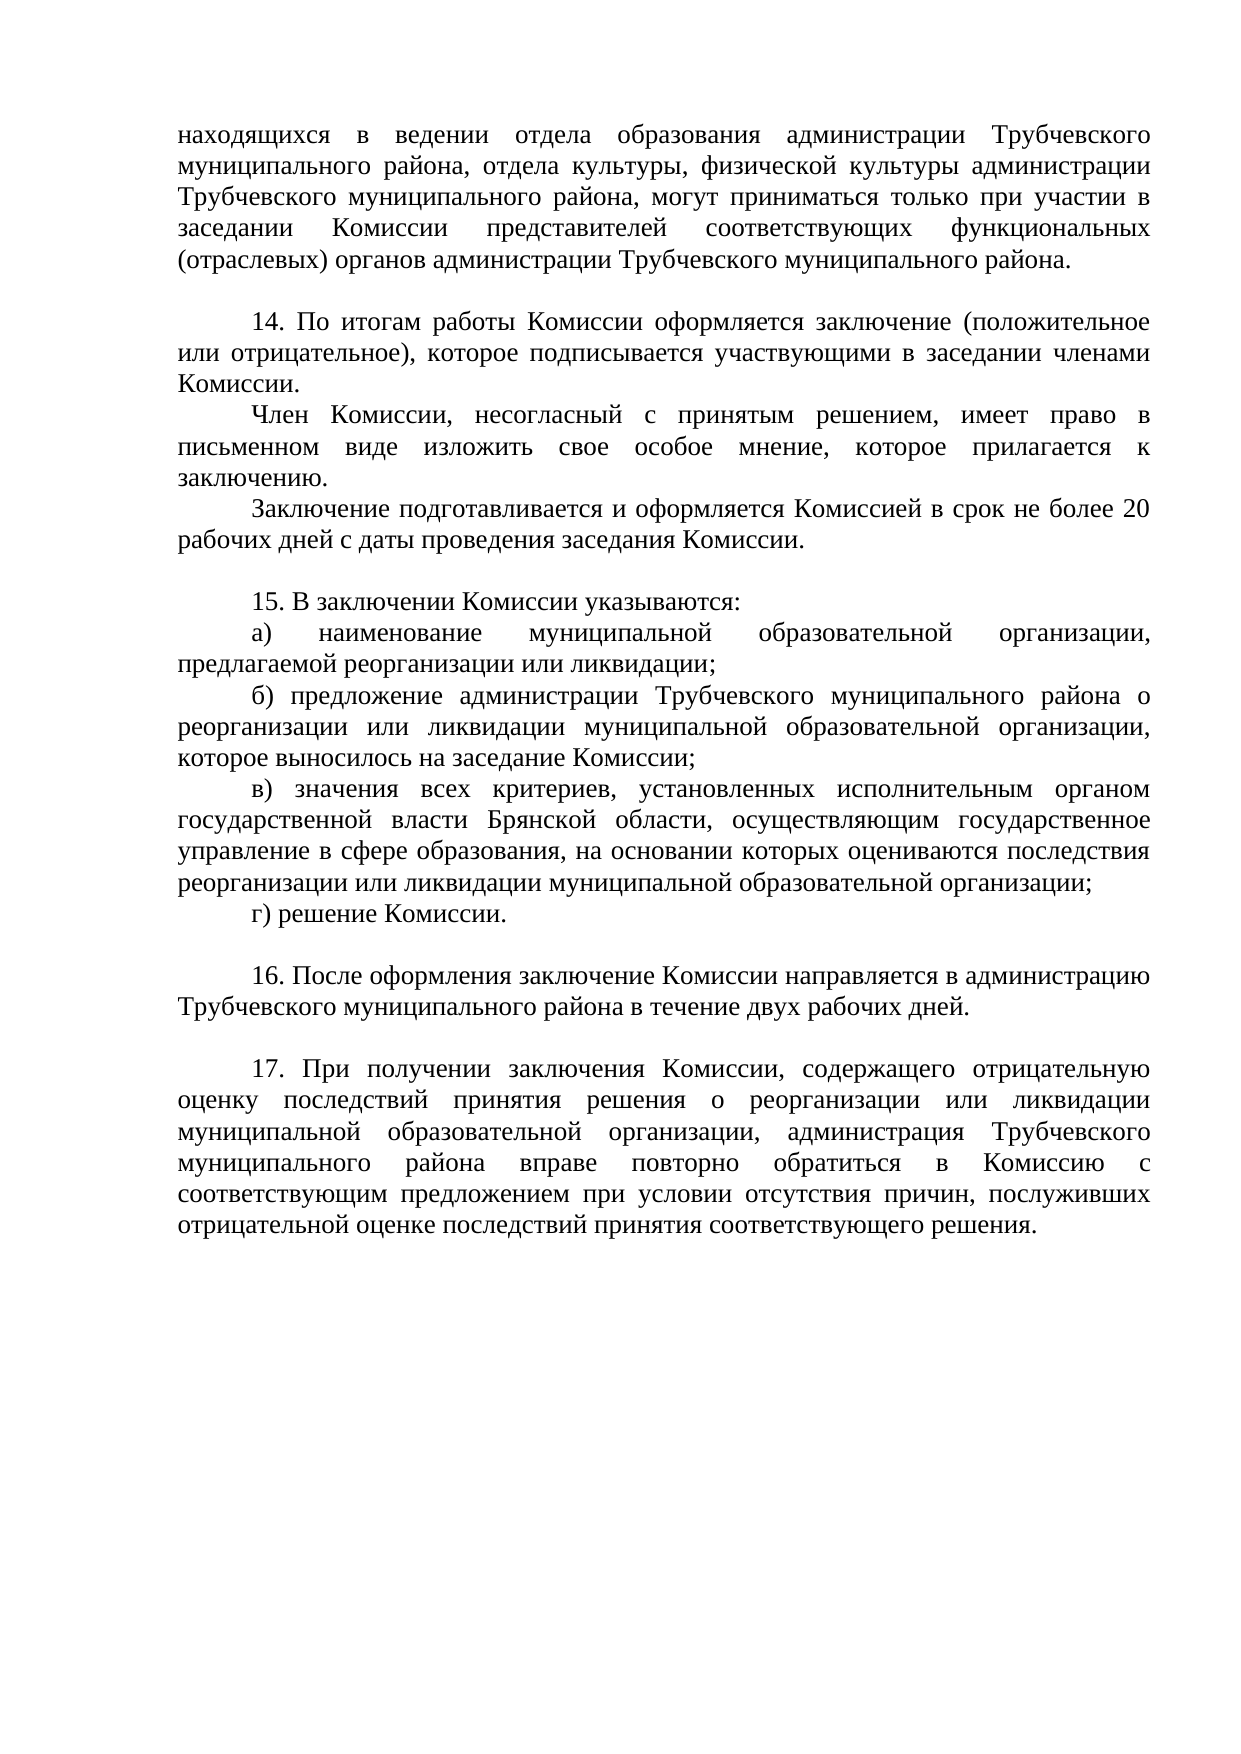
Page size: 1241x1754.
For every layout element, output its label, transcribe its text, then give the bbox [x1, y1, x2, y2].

text г) решение Комиссии. [177, 897, 1152, 928]
text 17. При получении заключения Комиссии, содержащего отрицательную оценку последствий принятия решения о реорганизации или ликвидации муниципальной образовательной организации, администрация Трубчевского муниципального района вправе повторно обратиться в Комиссию с соответствующим предложением при условии отсутствия причин, послуживших отрицательной оценке последствий принятия соответствующего решения. [177, 1052, 1152, 1239]
text 15. В заключении Комиссии указываются: [177, 585, 1152, 616]
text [177, 118, 1152, 274]
text Член Комиссии, несогласный с принятым решением, имеет право в письменном виде изложить свое особое мнение, которое прилагается к заключению. [177, 398, 1152, 492]
text Заключение подготавливается и оформляется Комиссией в срок не более 20 рабочих дней с даты проведения заседания Комиссии. [177, 492, 1152, 554]
text а) наименование муниципальной образовательной организации, предлагаемой реорганизации или ликвидации; [177, 616, 1152, 679]
text 16. После оформления заключение Комиссии направляется в администрацию Трубчевского муниципального района в течение двух рабочих дней. [177, 959, 1152, 1021]
text 14. По итогам работы Комиссии оформляется заключение (положительное или отрицательное), которое подписывается участвующими в заседании членами Комиссии. [177, 305, 1152, 398]
text в) значения всех критериев, установленных исполнительным органом государственной власти Брянской области, осуществляющим государственное управление в сфере образования, на основании которых оцениваются последствия реорганизации или ликвидации муниципальной образовательной организации; [177, 772, 1152, 897]
text б) предложение администрации Трубчевского муниципального района о реорганизации или ликвидации муниципальной образовательной организации, которое выносилось на заседание Комиссии; [177, 679, 1152, 772]
